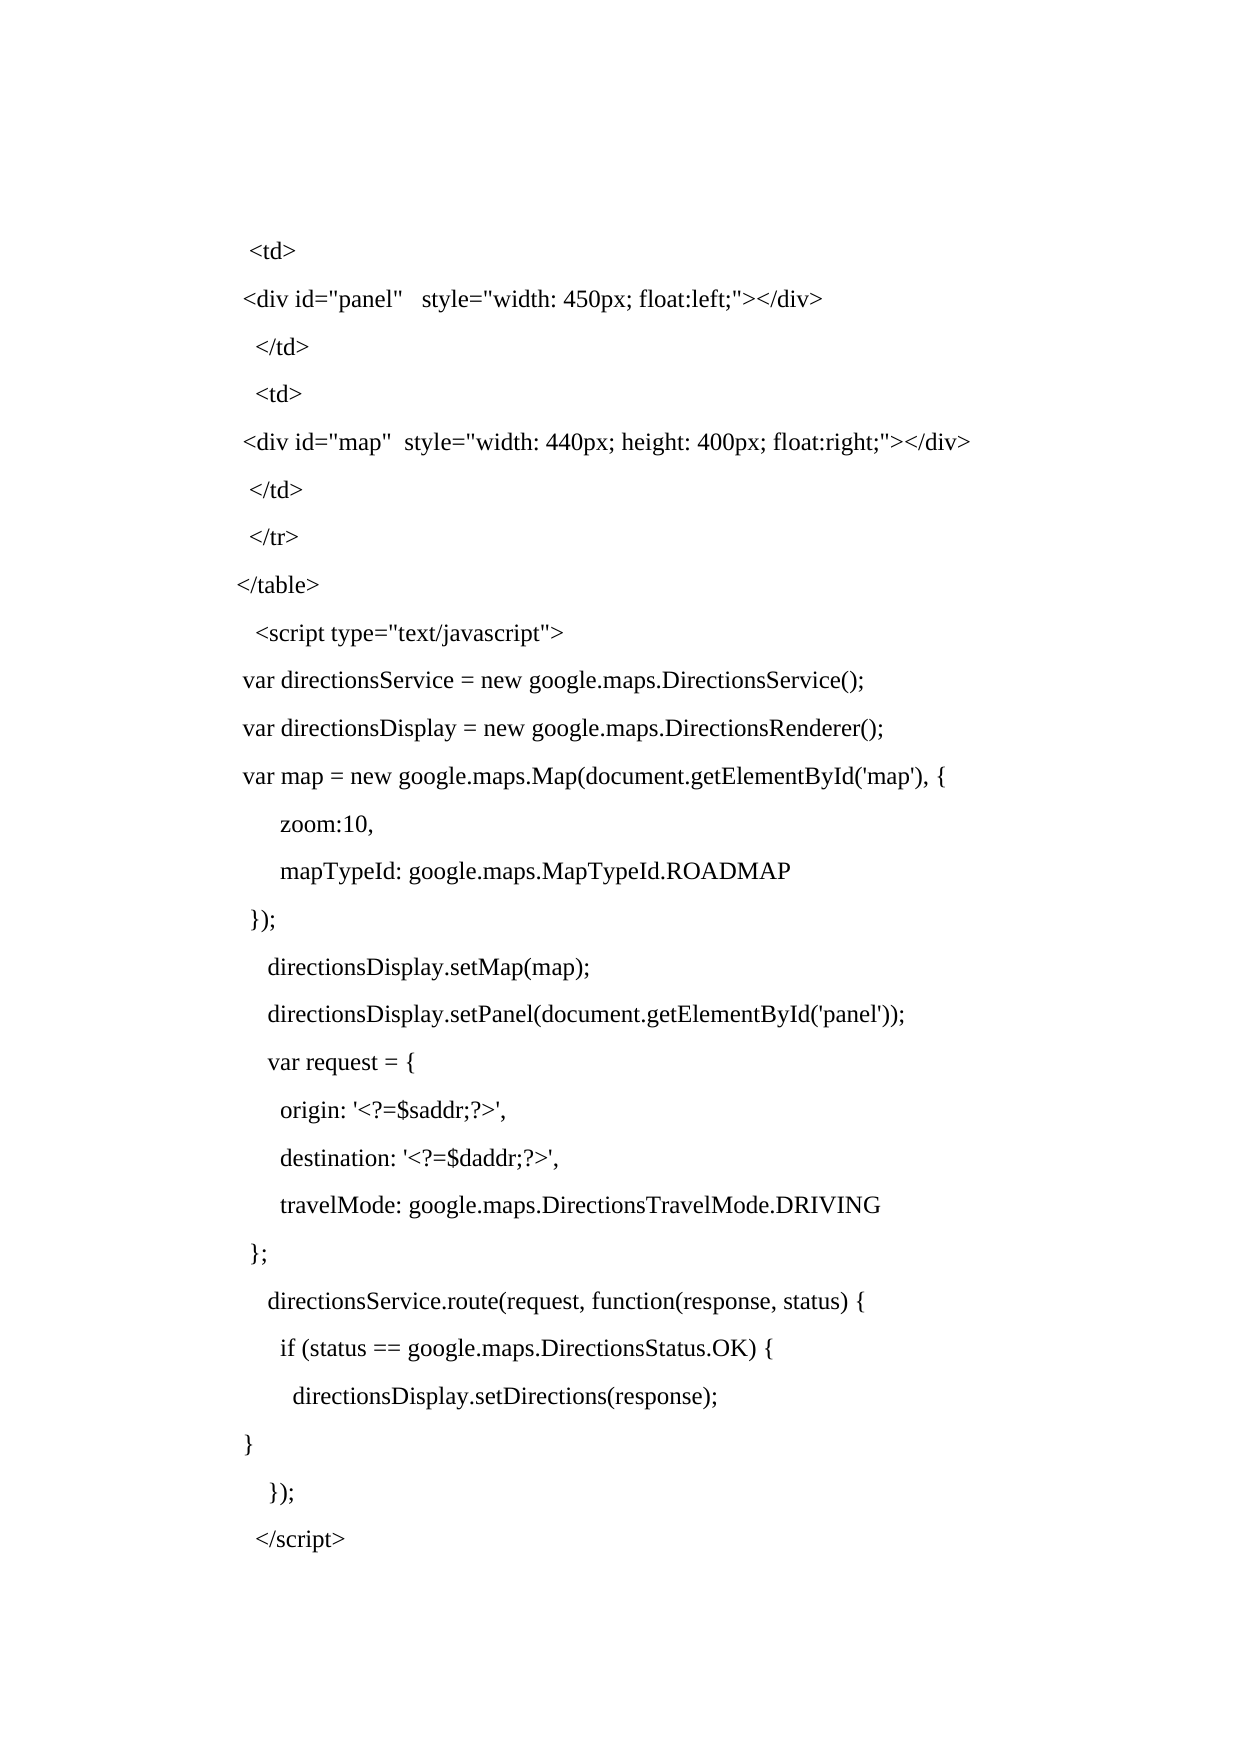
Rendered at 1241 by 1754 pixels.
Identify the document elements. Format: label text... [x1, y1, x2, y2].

text }); [236, 904, 1063, 933]
text }); [236, 1477, 1063, 1505]
text </td> [236, 332, 1063, 360]
text zoom:10, [236, 809, 1063, 837]
text var request = { [236, 1047, 1063, 1076]
text directionsDisplay.setPanel(document.getElementById('panel')); [236, 999, 1063, 1028]
text origin: '<?=$saddr;?>', [236, 1095, 1063, 1124]
text <script type="text/javascript"> [236, 618, 1063, 647]
text <td> [236, 236, 1063, 265]
text mapTypeId: google.maps.MapTypeId.ROADMAP [236, 856, 1063, 885]
text </table> [236, 570, 1063, 599]
text <td> [236, 379, 1063, 408]
text </tr> [236, 522, 1063, 551]
text } [236, 1429, 1063, 1458]
text var directionsService = new google.maps.DirectionsService(); [236, 666, 1063, 694]
text directionsDisplay.setDirections(response); [236, 1381, 1063, 1410]
text var map = new google.maps.Map(document.getElementById('map'), { [236, 761, 1063, 790]
text destination: '<?=$daddr;?>', [236, 1143, 1063, 1171]
text if (status == google.maps.DirectionsStatus.OK) { [236, 1333, 1063, 1362]
text travelMode: google.maps.DirectionsTravelMode.DRIVING [236, 1190, 1063, 1219]
text <div id="panel" style="width: 450px; float:left;"></div> [236, 284, 1063, 313]
text </script> [236, 1524, 1063, 1553]
text var directionsDisplay = new google.maps.DirectionsRenderer(); [236, 713, 1063, 742]
text <div id="map" style="width: 440px; height: 400px; float:right;"></div> [236, 427, 1063, 456]
text directionsService.route(request, function(response, status) { [236, 1286, 1063, 1314]
text </td> [236, 475, 1063, 503]
text }; [236, 1238, 1063, 1267]
text directionsDisplay.setMap(map); [236, 952, 1063, 981]
